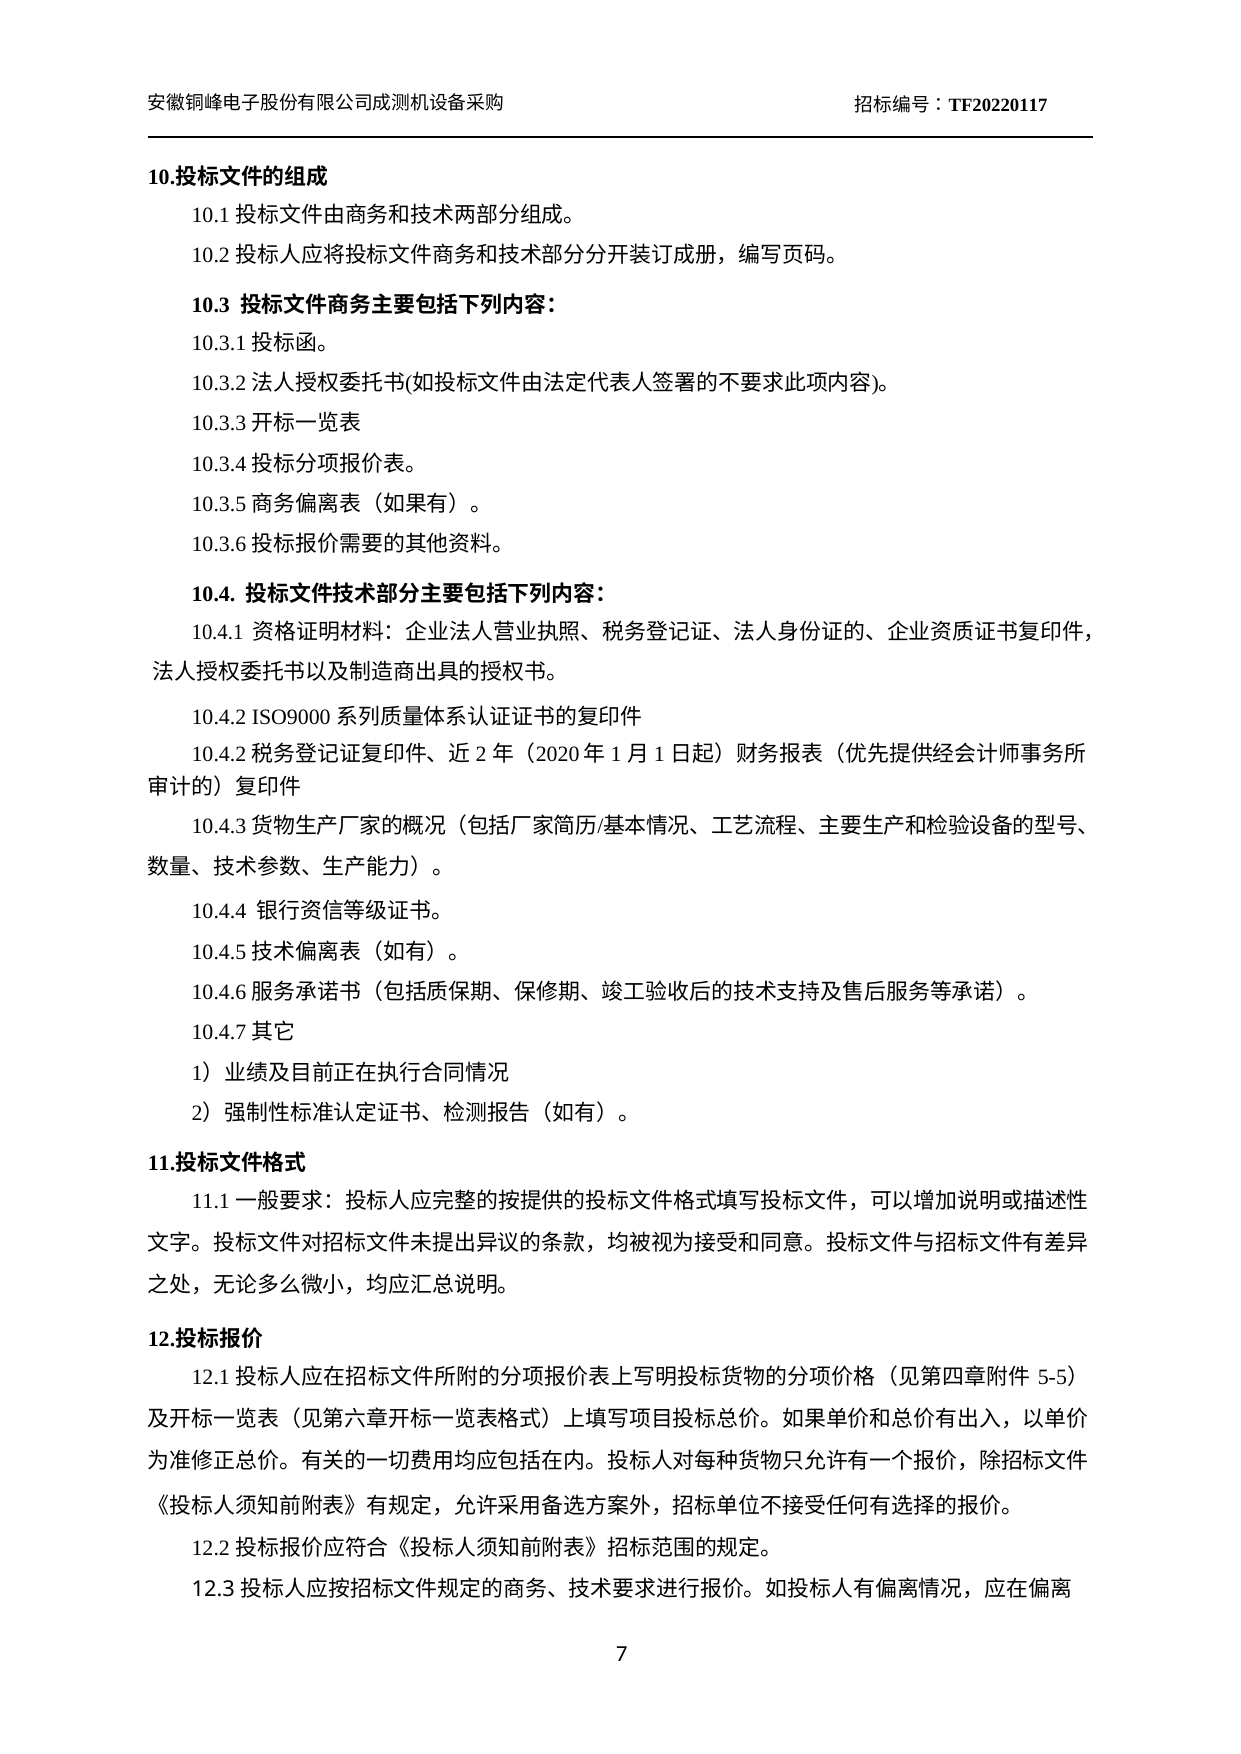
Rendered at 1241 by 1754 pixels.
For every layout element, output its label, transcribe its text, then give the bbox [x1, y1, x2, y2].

text 10.3.6 投标报价需要的其他资料。 [191, 526, 979, 558]
text 10.4.1 资格证明材料：企业法人营业执照、税务登记证、法人身份证的、企业资质证书复印件， 法人授权委托书以及制造商出具的授权书。 [148, 614, 1089, 686]
text 10.4.3 货物生产厂家的概况（包括厂家简历/基本情况、工艺流程、主要生产和检验设备的型号、 数量、技术参数、生产能力）。 [148, 808, 1100, 881]
text 12.2 投标报价应符合《投标人须知前附表》招标范围的规定。 [191, 1530, 979, 1562]
text 10.3.3 开标一览表 [191, 405, 979, 437]
text 10.4.2 税务登记证复印件、近 2 年（2020年 1 月 1 日起）财务报表（优先提供经会计师事务所 审计的）复印件 [148, 736, 1100, 801]
text 10.2 投标人应将投标文件商务和技术部分分开装订成册，编写页码。 [191, 237, 979, 269]
text 10.3.4 投标分项报价表。 [191, 446, 979, 477]
text 《投标人须知前附表》有规定，允许采用备选方案外，招标单位不接受任何有选择的报价。 [148, 1488, 1089, 1520]
text 10.4.2 ISO9000 系列质量体系认证证书的复印件 [191, 699, 979, 730]
text 12.1 投标人应在招标文件所附的分项报价表上写明投标货物的分项价格（见第四章附件 5-5） 及开标一览表（见第六章开标一览表格式）上填写项目投标总价。如果单价和总价有出入，以单价 为准修正总价。有关的一切费用均应包括在内。投标人对每种货物只允许有一个报价，除招标文件 [148, 1359, 1089, 1475]
subtitle 10.3 投标文件商务主要包括下列内容： [191, 287, 979, 318]
text 10.3.2 法人授权委托书(如投标文件由法定代表人签署的不要求此项内容)。 [191, 365, 979, 397]
text 10.4.6 服务承诺书（包括质保期、保修期、竣工验收后的技术支持及售后服务等承诺）。 [191, 974, 1089, 1006]
subtitle 12.投标报价 [148, 1321, 979, 1353]
text 10.3.5 商务偏离表（如果有）。 [191, 486, 979, 517]
text 10.4.4 银行资信等级证书。 [191, 893, 979, 925]
text 2）强制性标准认定证书、检测报告（如有）。 [191, 1095, 979, 1127]
text 1）业绩及目前正在执行合同情况 [191, 1054, 979, 1086]
subtitle 11.投标文件格式 [148, 1145, 979, 1176]
subtitle 10.投标文件的组成 [148, 159, 979, 191]
text 10.4.5 技术偏离表（如有）。 [191, 934, 979, 965]
text 11.1 一般要求：投标人应完整的按提供的投标文件格式填写投标文件，可以增加说明或描述性 文字。投标文件对招标文件未提出异议的条款，均被视为接受和同意。投标文件与招标文件有差异 之处，无论多么微小，均应汇总说明。 [148, 1183, 1088, 1298]
subtitle 10.4. 投标文件技术部分主要包括下列内容： [191, 576, 979, 608]
text 10.4.7 其它 [191, 1014, 979, 1046]
text 10.1 投标文件由商务和技术两部分组成。 [191, 197, 979, 228]
text 10.3.1 投标函。 [191, 324, 979, 356]
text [148, 1571, 1089, 1602]
